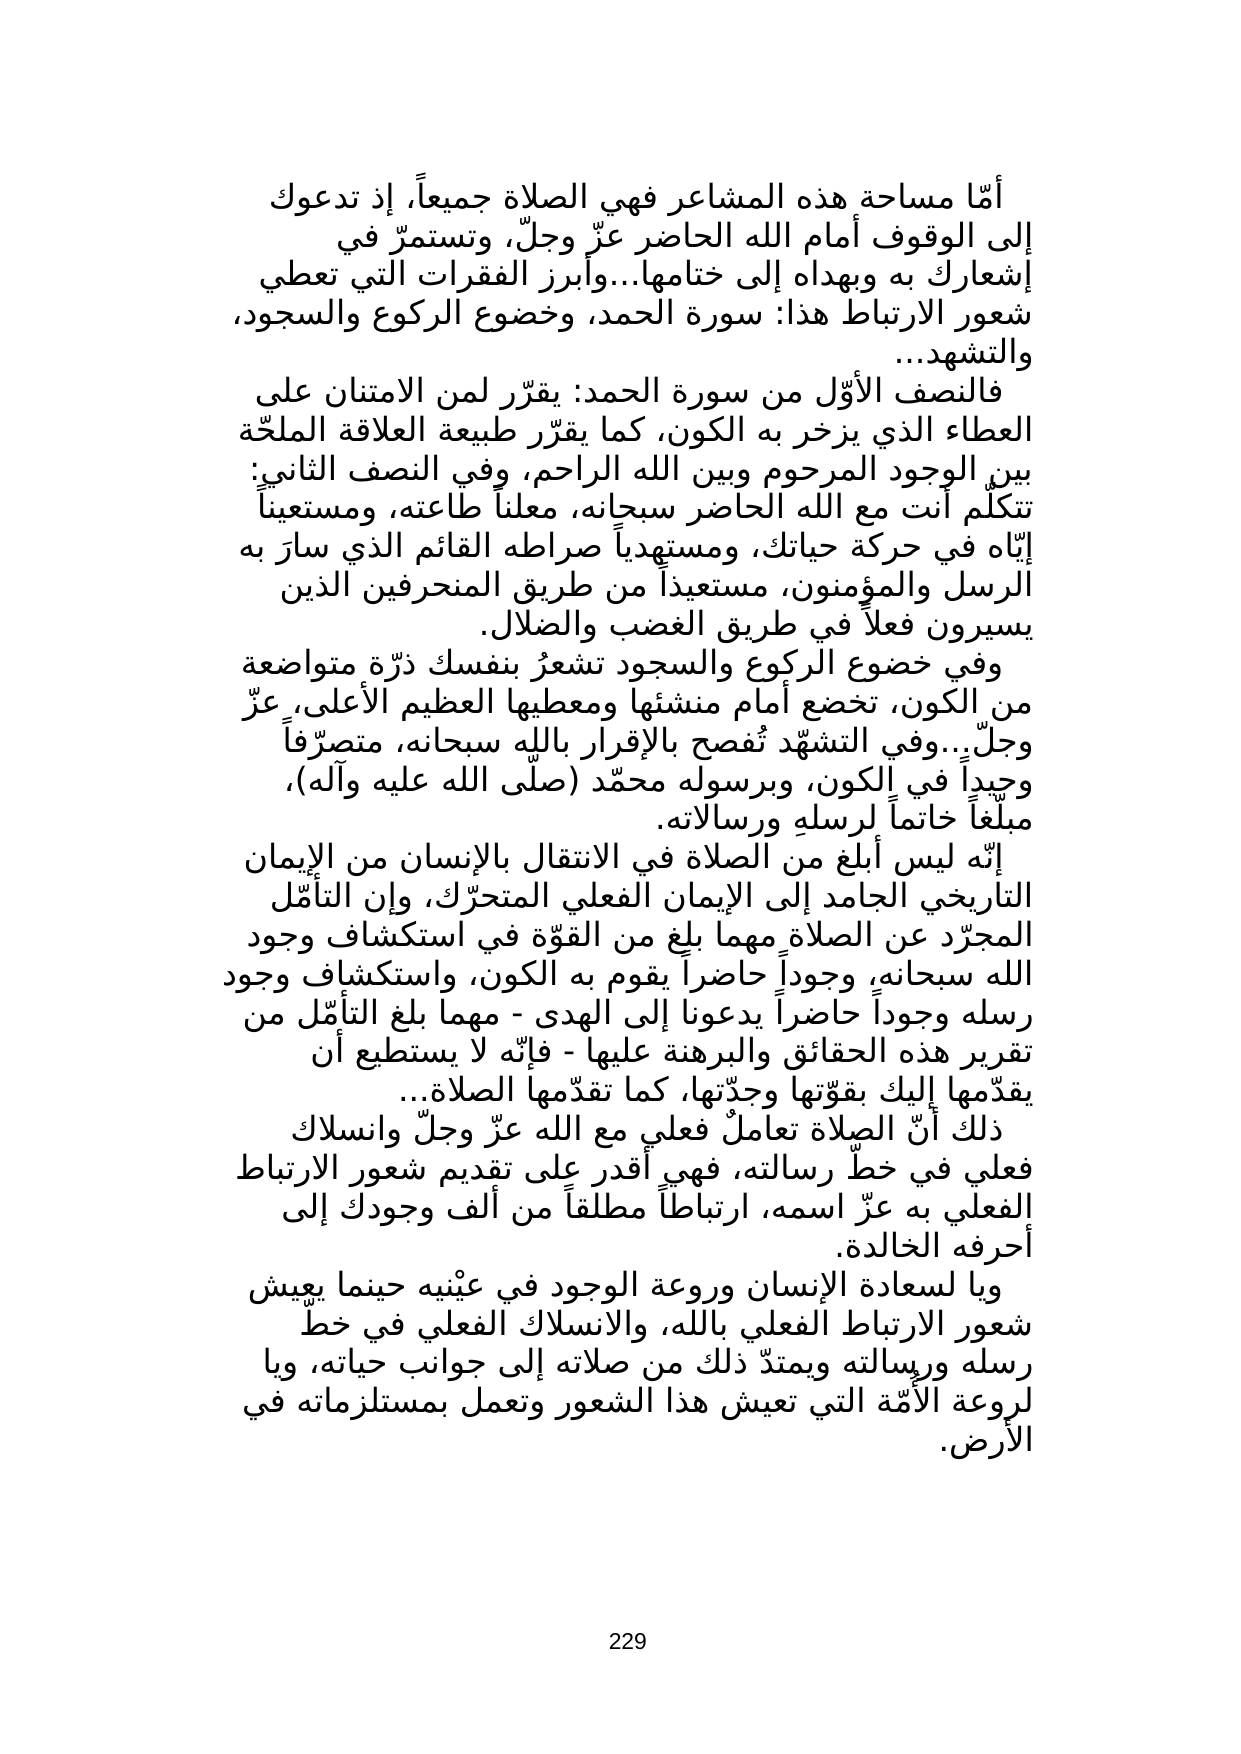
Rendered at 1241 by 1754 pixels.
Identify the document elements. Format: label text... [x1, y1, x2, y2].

text فالنصف الأوّل من سورة الحمد: يقرّر لمن الامتنان على العطاء الذي يزخر به الكون، كما يقرّر طبيعة العلاقة الملحّة بين الوجود المرحوم وبين الله الراحم، وفي النصف الثاني: تتكلّم أنت مع الله الحاضر سبحانه، معلناً طاعته، ومستعيناً إيّاه في حركة حياتك، ومستهدياً صراطه القائم الذي سارَ به الرسل والمؤمنون، مستعيذاً من طريق المنحرفين الذين يسيرون فعلاً في طريق الغضب والضلال. [222, 371, 1033, 643]
text ذلك أنّ الصلاة تعاملٌ فعلي مع الله عزّ وجلّ وانسلاك فعلي في خطّ رسالته، فهي أقدر على تقديم شعور الارتباط الفعلي به عزّ اسمه، ارتباطاً مطلقاً من ألف وجودك إلى أحرفه الخالدة. [222, 1110, 1033, 1265]
text وفي خضوع الركوع والسجود تشعرُ بنفسك ذرّة متواضعة من الكون، تخضع أمام منشئها ومعطيها العظيم الأعلى، عزّ وجلّ...وفي التشهّد تُفصح بالإقرار بالله سبحانه، متصرّفاً وحيداً في الكون، وبرسوله محمّد (صلّى الله عليه وآله)، مبلّغاً خاتماً لرسلهِ ورسالاته. [222, 643, 1033, 838]
text إنّه ليس أبلغ من الصلاة في الانتقال بالإنسان من الإيمان التاريخي الجامد إلى الإيمان الفعلي المتحرّك، وإن التأمّل المجرّد عن الصلاة مهما بلغ من القوّة في استكشاف وجود الله سبحانه، وجوداً حاضراً يقوم به الكون، واستكشاف وجود رسله وجوداً حاضراً يدعونا إلى الهدى - مهما بلغ التأمّل من تقرير هذه الحقائق والبرهنة عليها - فإنّه لا يستطيع أن يقدّمها إليك بقوّتها وجدّتها، كما تقدّمها الصلاة... [222, 838, 1033, 1110]
text ويا لسعادة الإنسان وروعة الوجود في عيْنيه حينما يعيش شعور الارتباط الفعلي بالله، والانسلاك الفعلي في خطّ رسله ورسالته ويمتدّ ذلك من صلاته إلى جوانب حياته، ويا لروعة الأُمّة التي تعيش هذا الشعور وتعمل بمستلزماته في الأرض. [222, 1265, 1033, 1459]
text أمّا مساحة هذه المشاعر فهي الصلاة جميعاً، إذ تدعوك إلى الوقوف أمام الله الحاضر عزّ وجلّ، وتستمرّ في إشعارك به وبهداه إلى ختامها...وأبرز الفقرات التي تعطي شعور الارتباط هذا: سورة الحمد، وخضوع الركوع والسجود، والتشهد... [222, 177, 1033, 371]
